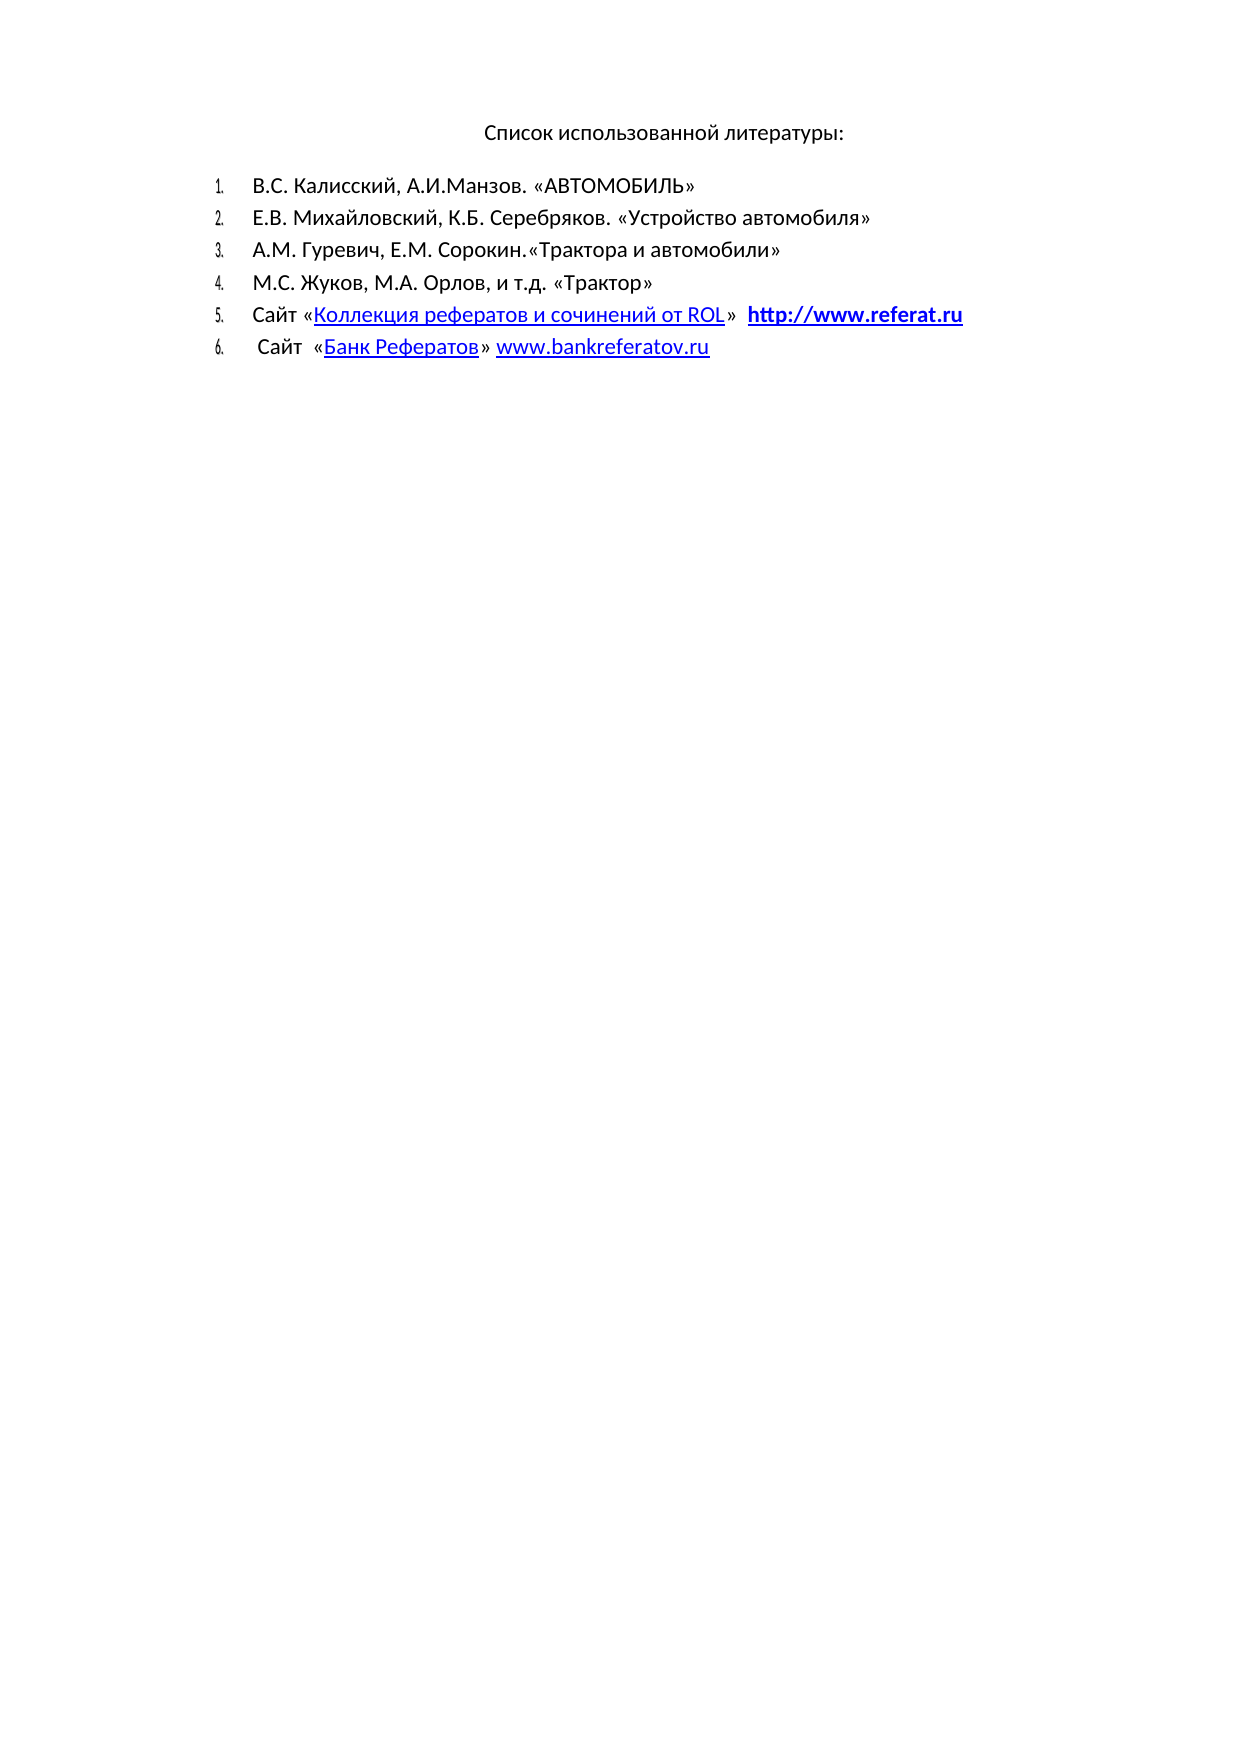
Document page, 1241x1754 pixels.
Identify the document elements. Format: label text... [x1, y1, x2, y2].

list В.С. Калисский, А.И.Манзов. «АВТОМОБИЛЬ» [215, 171, 1152, 199]
list М.С. Жуков, М.А. Орлов, и т.д. «Трактор» [215, 268, 1152, 296]
list Е.В. Михайловский, К.Б. Серебряков. «Устройство автомобиля» [215, 203, 1152, 231]
text Список использованной литературы: [177, 118, 1152, 146]
list Сайт «Банк Рефератов» www.bankreferatov.ru [215, 332, 1152, 360]
list Сайт «Коллекция рефератов и сочинений от ROL» http://www.referat.ru [215, 300, 1152, 328]
list А.М. Гуревич, Е.М. Сорокин.«Трактора и автомобили» [215, 236, 1152, 263]
